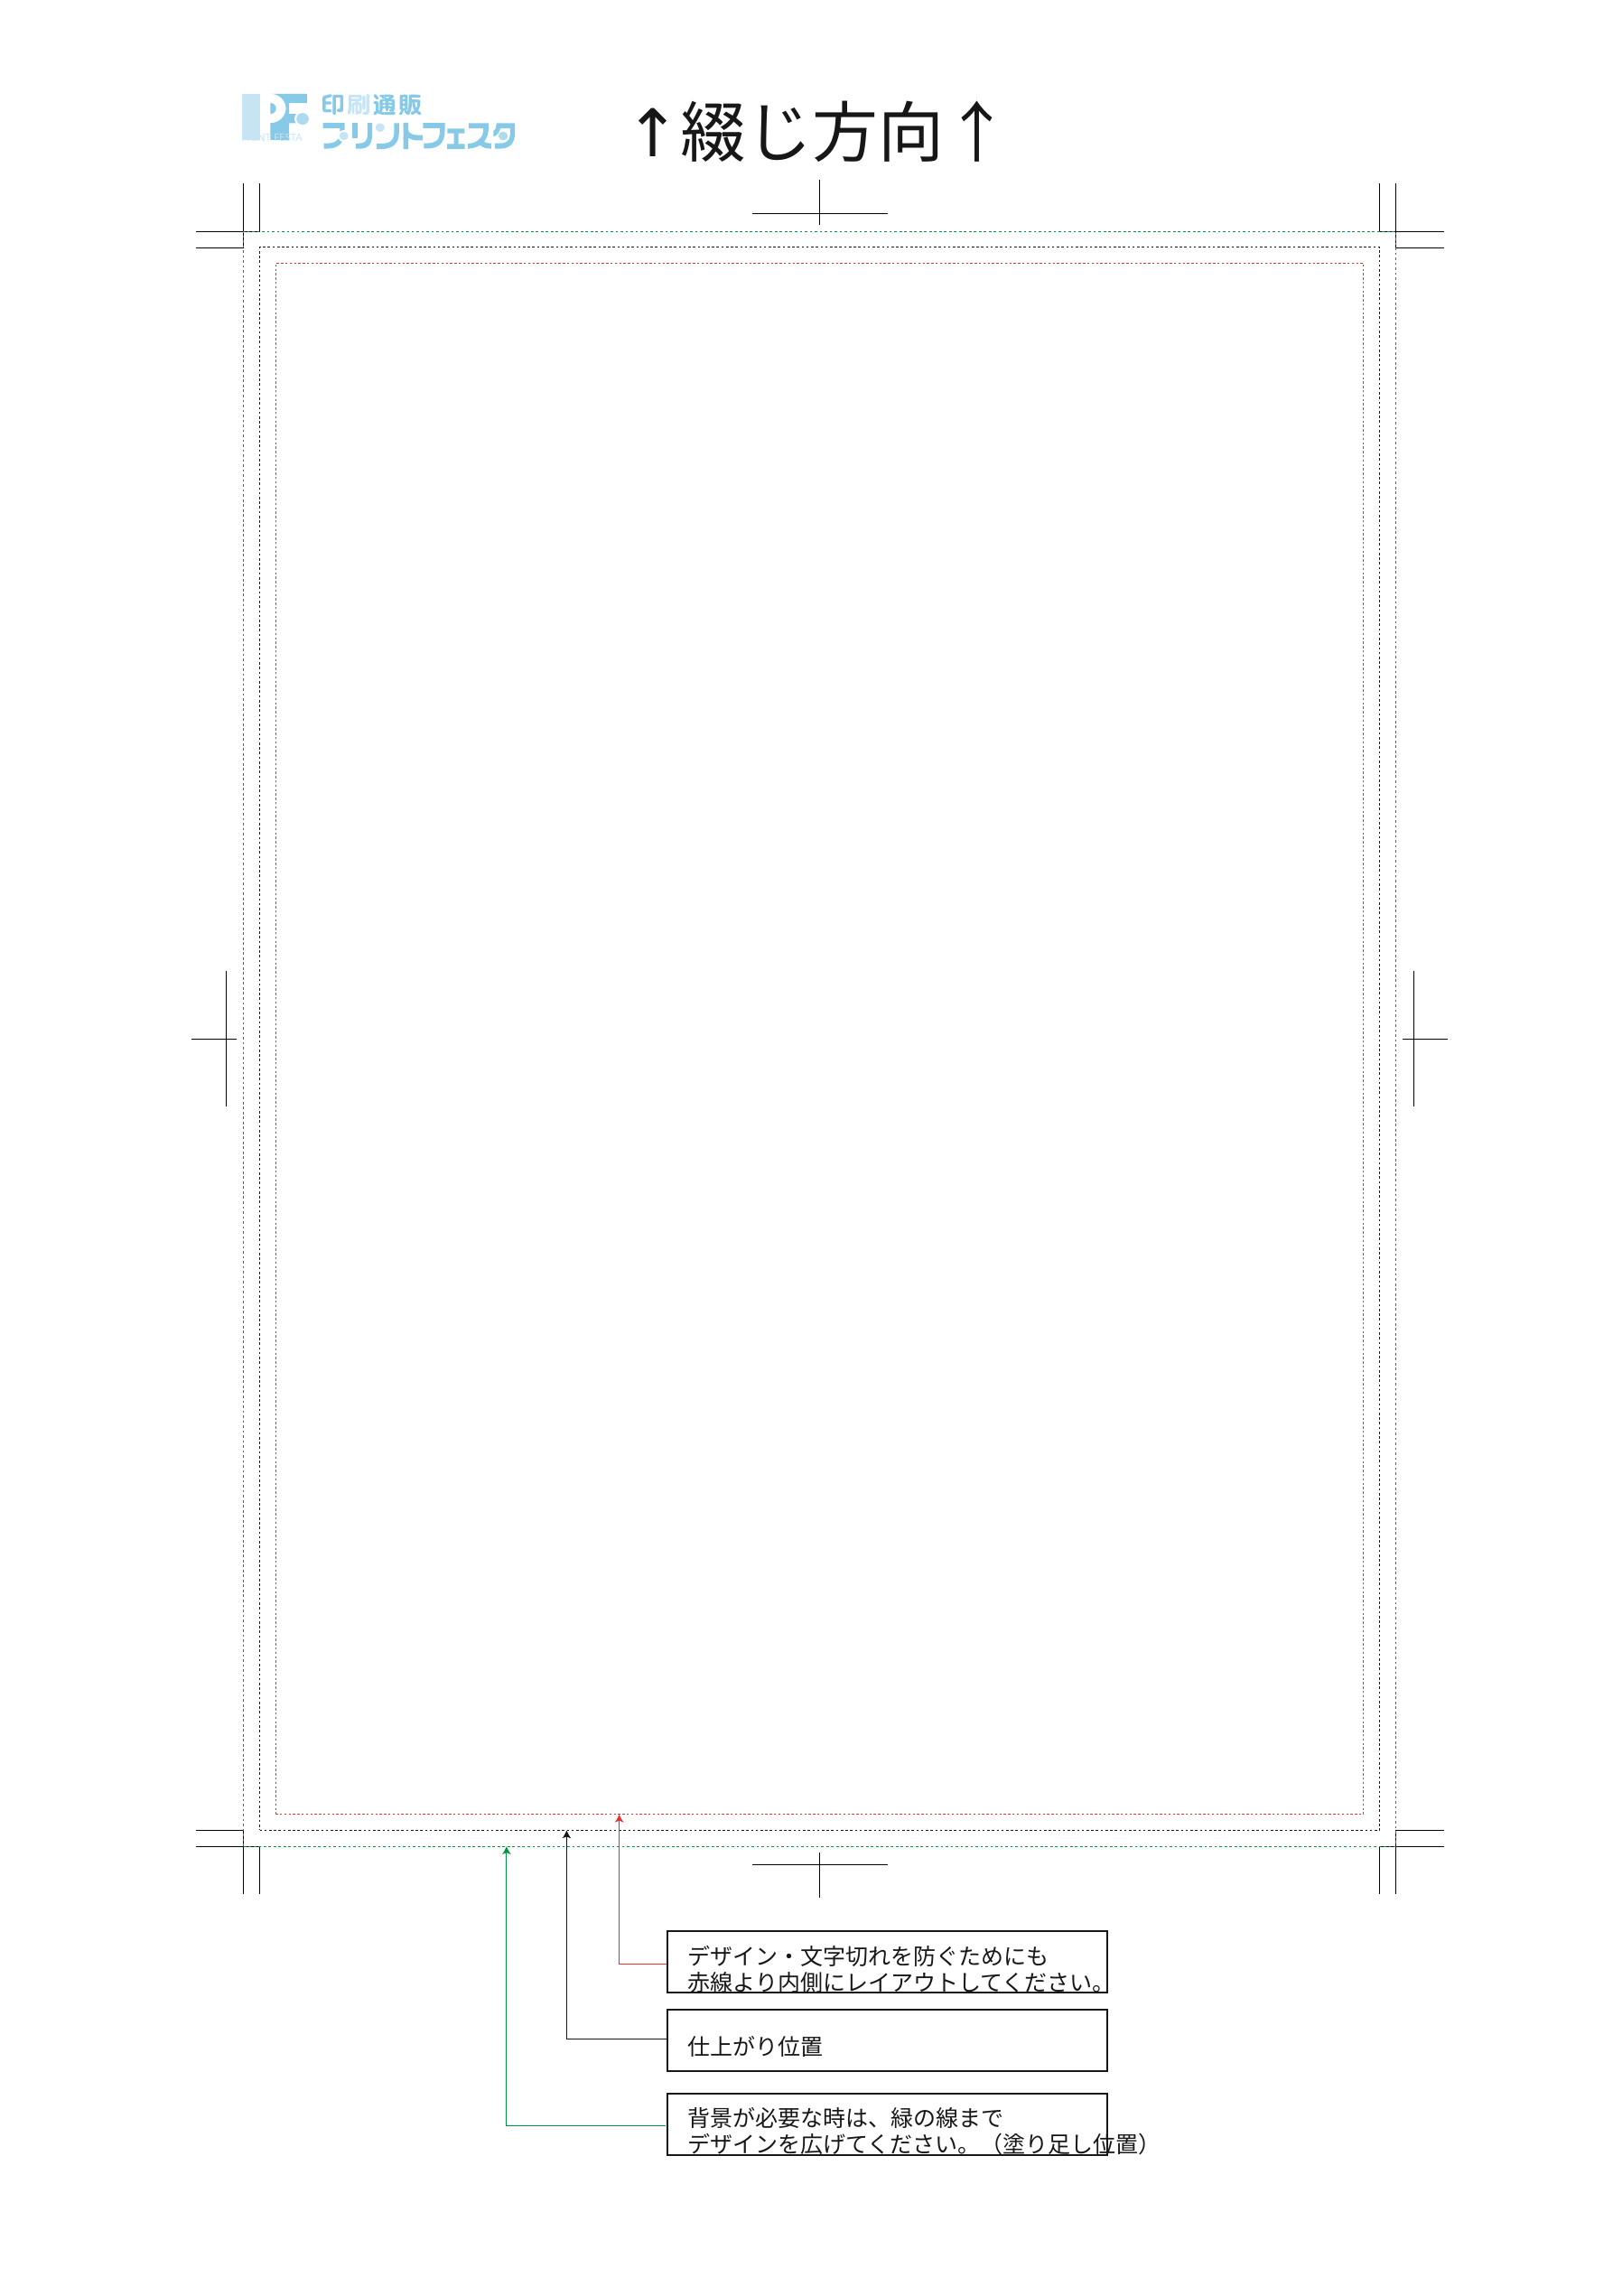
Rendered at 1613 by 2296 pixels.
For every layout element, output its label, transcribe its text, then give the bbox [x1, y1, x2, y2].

text ↑綴じ方向↑ [241, 80, 1338, 176]
